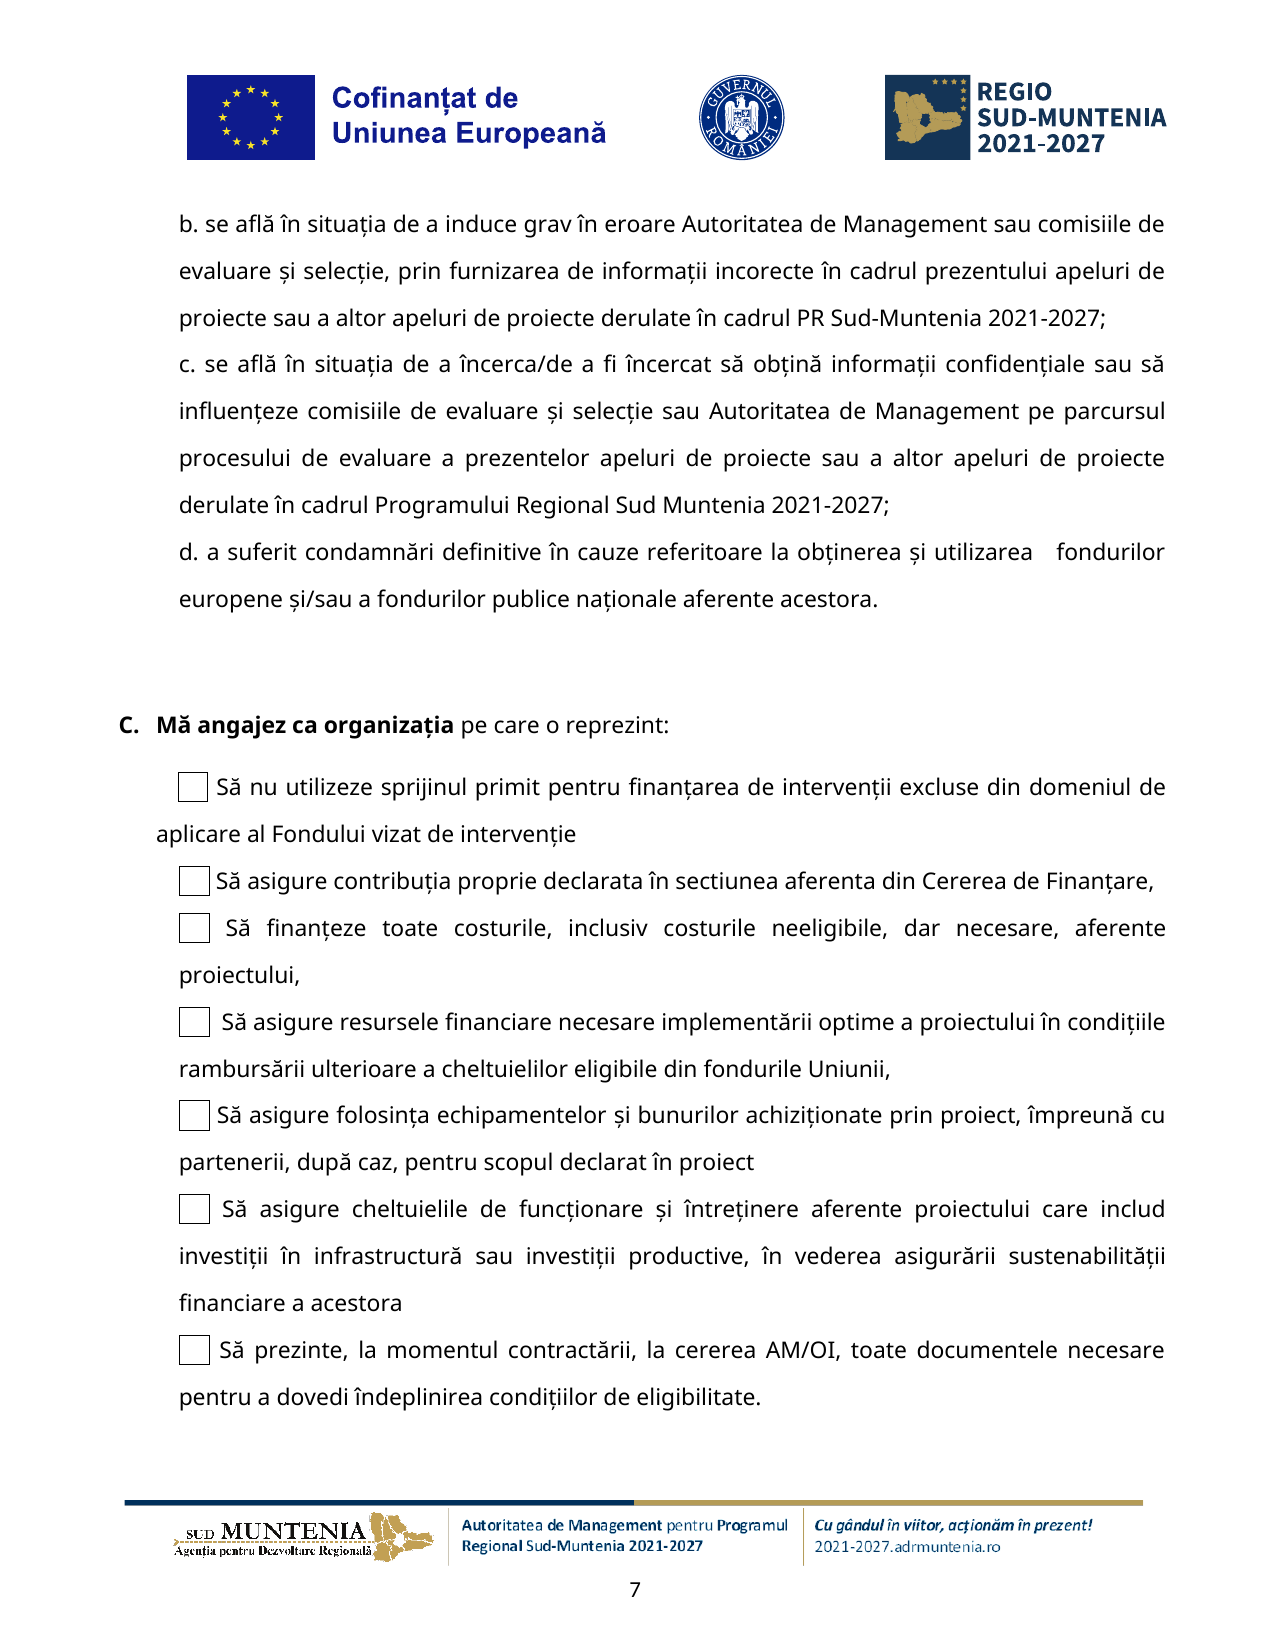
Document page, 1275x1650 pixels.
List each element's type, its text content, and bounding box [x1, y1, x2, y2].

text Să asigure folosința echipamentelor şi bunurilor achiziţionate prin proiect, împreună cu partenerii, după caz, pentru scopul declarat în proiect [178, 1099, 1167, 1178]
list Să asigure contribuţia proprie declarata în sectiunea aferenta din Cererea de Finanțare, [178, 865, 1167, 896]
picture [124, 1500, 1144, 1566]
list Mă angajez ca organizația pe care o reprezint: [118, 709, 1167, 740]
text d. a suferit condamnări definitive în cauze referitoare la obținerea și utilizarea fondurilor europene și/sau a fondurilor publice naționale aferente acestora. [178, 536, 1167, 614]
list Să asigure cheltuielile de funcționare și întreținere aferente proiectului care includ investiții în infrastructură sau investiții productive, în vederea asigurării sustenabilității financiare a acestora [178, 1193, 1167, 1318]
list Să asigure resursele financiare necesare implementării optime a proiectului în condiţiile rambursării ulterioare a cheltuielilor eligibile din fondurile Uniunii, [178, 1006, 1167, 1084]
list Să nu utilizeze sprijinul primit pentru finanțarea de intervenții excluse din domeniul de aplicare al Fondului vizat de intervenție [156, 771, 1167, 849]
text b. se află în situația de a induce grav în eroare Autoritatea de Management sau comisiile de evaluare și selecție, prin furnizarea de informații incorecte în cadrul prezentului apeluri de proiecte sau a altor apeluri de proiecte derulate în cadrul PR Sud-Muntenia 2021-2027; [178, 208, 1167, 333]
list Să finanţeze toate costurile, inclusiv costurile neeligibile, dar necesare, aferente proiectului, [178, 912, 1167, 990]
text c. se află în situația de a încerca/de a fi încercat să obțină informații confidențiale sau să influențeze comisiile de evaluare și selecție sau Autoritatea de Management pe parcursul procesului de evaluare a prezentelor apeluri de proiecte sau a altor apeluri de proiecte derulate în cadrul Programului Regional Sud Muntenia 2021-2027; [178, 348, 1167, 520]
list Să prezinte, la momentul contractării, la cererea AM/OI, toate documentele necesare pentru a dovedi îndeplinirea condițiilor de eligibilitate. [178, 1334, 1167, 1412]
